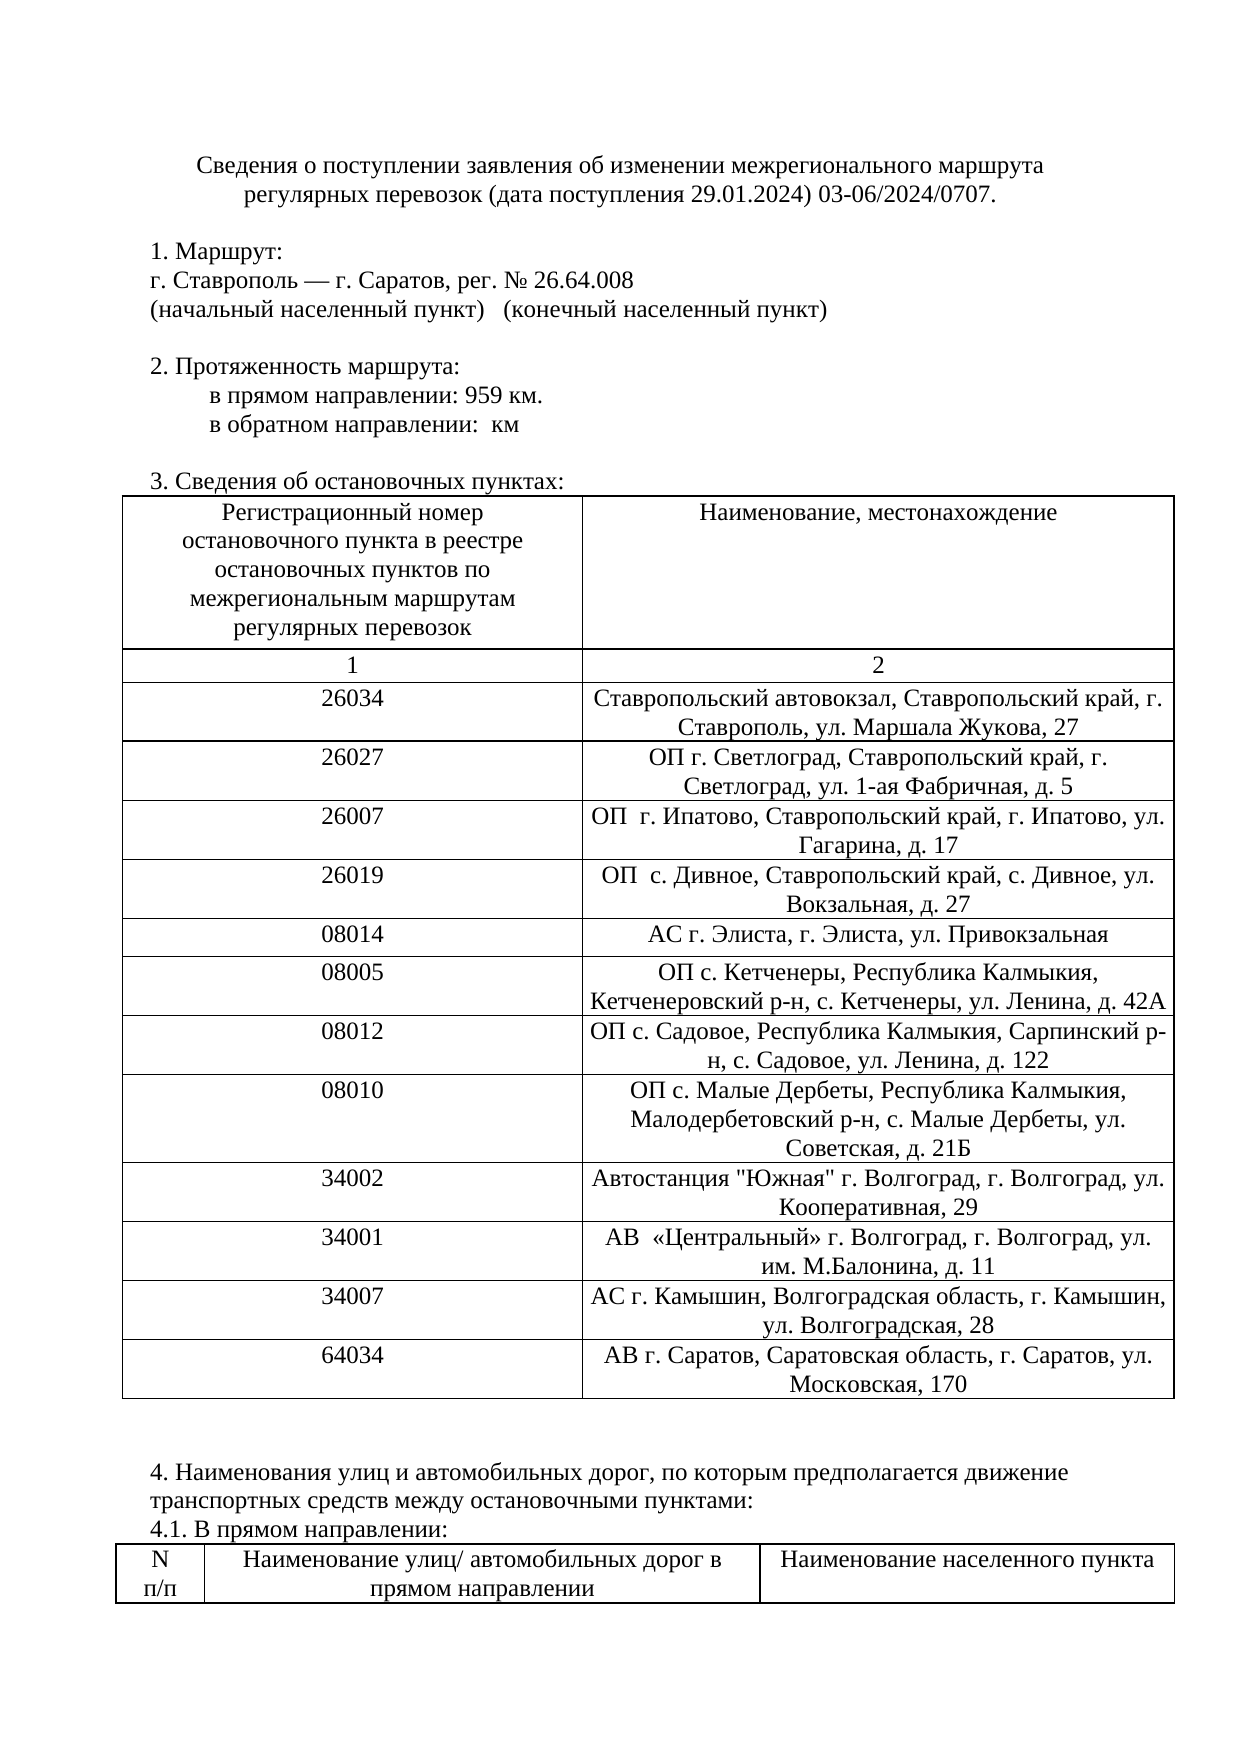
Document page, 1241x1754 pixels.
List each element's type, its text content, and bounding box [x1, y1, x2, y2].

table_cell АВ г. Саратов, Саратовская область, г. Саратов, ул. Московская, 170 [583, 1340, 1173, 1398]
table_cell ОП с. Дивное, Ставропольский край, с. Дивное, ул. Вокзальная, д. 27 [583, 860, 1173, 918]
table_cell ОП с. Кетченеры, Республика Калмыкия, Кетченеровский р-н, с. Кетченеры, ул. Ленина, д. 42А [583, 957, 1173, 1014]
table_cell ОП г. Ипатово, Ставропольский край, г. Ипатово, ул. Гагарина, д. 17 [583, 801, 1173, 858]
table_cell 08012 [123, 1016, 582, 1074]
text в прямом направлении: 959 км. [150, 380, 1090, 409]
table_cell ОП г. Светлоград, Ставропольский край, г. Светлоград, ул. 1-ая Фабричная, д. 5 [583, 742, 1173, 799]
table_cell Автостанция "Южная" г. Волгоград, г. Волгоград, ул. Кооперативная, 29 [583, 1163, 1173, 1221]
table_cell 26019 [123, 860, 582, 918]
text (начальный населенный пункт) (конечный населенный пункт) [150, 294, 1090, 322]
text 3. Сведения об остановочных пунктах: [150, 466, 1090, 495]
table_cell 1 [123, 650, 582, 681]
table_cell 26007 [123, 801, 582, 858]
table_cell 08005 [123, 957, 582, 1014]
text 2. Протяженность маршрута: [150, 351, 1090, 380]
table_cell 34002 [123, 1163, 582, 1221]
text г. Ставрополь — г. Саратов, рег. № 26.64.008 [150, 265, 1090, 294]
table_header Наименование, местонахождение [583, 497, 1173, 648]
table_header N п/п [117, 1545, 204, 1602]
table_header Наименование улиц/ автомобильных дорог в прямом направлении [205, 1545, 759, 1602]
table_cell ОП с. Садовое, Республика Калмыкия, Сарпинский р-н, с. Садовое, ул. Ленина, д. 122 [583, 1016, 1173, 1074]
table_header Регистрационный номер остановочного пункта в реестре остановочных пунктов по межрегиональным маршрутам регулярных перевозок [123, 497, 582, 648]
text 1. Маршрут: [150, 236, 1090, 265]
table_cell АВ «Центральный» г. Волгоград, г. Волгоград, ул. им. М.Балонина, д. 11 [583, 1222, 1173, 1279]
text 4.1. В прямом направлении: [150, 1514, 1090, 1543]
table_cell 2 [583, 650, 1173, 681]
table_cell 08014 [123, 919, 582, 956]
table_cell АС г. Камышин, Волгоградская область, г. Камышин, ул. Волгоградская, 28 [583, 1281, 1173, 1339]
table_cell 64034 [123, 1340, 582, 1398]
text Сведения о поступлении заявления об изменении межрегионального маршрута регулярных перевозок (дата поступления 29.01.2024) 03-06/2024/0707. [150, 150, 1090, 207]
table_cell 08010 [123, 1075, 582, 1161]
table_cell ОП с. Малые Дербеты, Республика Калмыкия, Малодербетовский р-н, с. Малые Дербеты, ул. Советская, д. 21Б [583, 1075, 1173, 1161]
table_cell 34001 [123, 1222, 582, 1279]
table_cell 26027 [123, 742, 582, 799]
text 4. Наименования улиц и автомобильных дорог, по которым предполагается движение транспортных средств между остановочными пунктами: [150, 1457, 1090, 1514]
table_cell Ставропольский автовокзал, Ставропольский край, г. Ставрополь, ул. Маршала Жукова, 27 [583, 683, 1173, 740]
text в обратном направлении: км [150, 409, 1090, 437]
table_cell АС г. Элиста, г. Элиста, ул. Привокзальная [583, 919, 1173, 956]
table_cell 26034 [123, 683, 582, 740]
table_header Наименование населенного пункта [761, 1545, 1174, 1602]
table_cell 34007 [123, 1281, 582, 1339]
